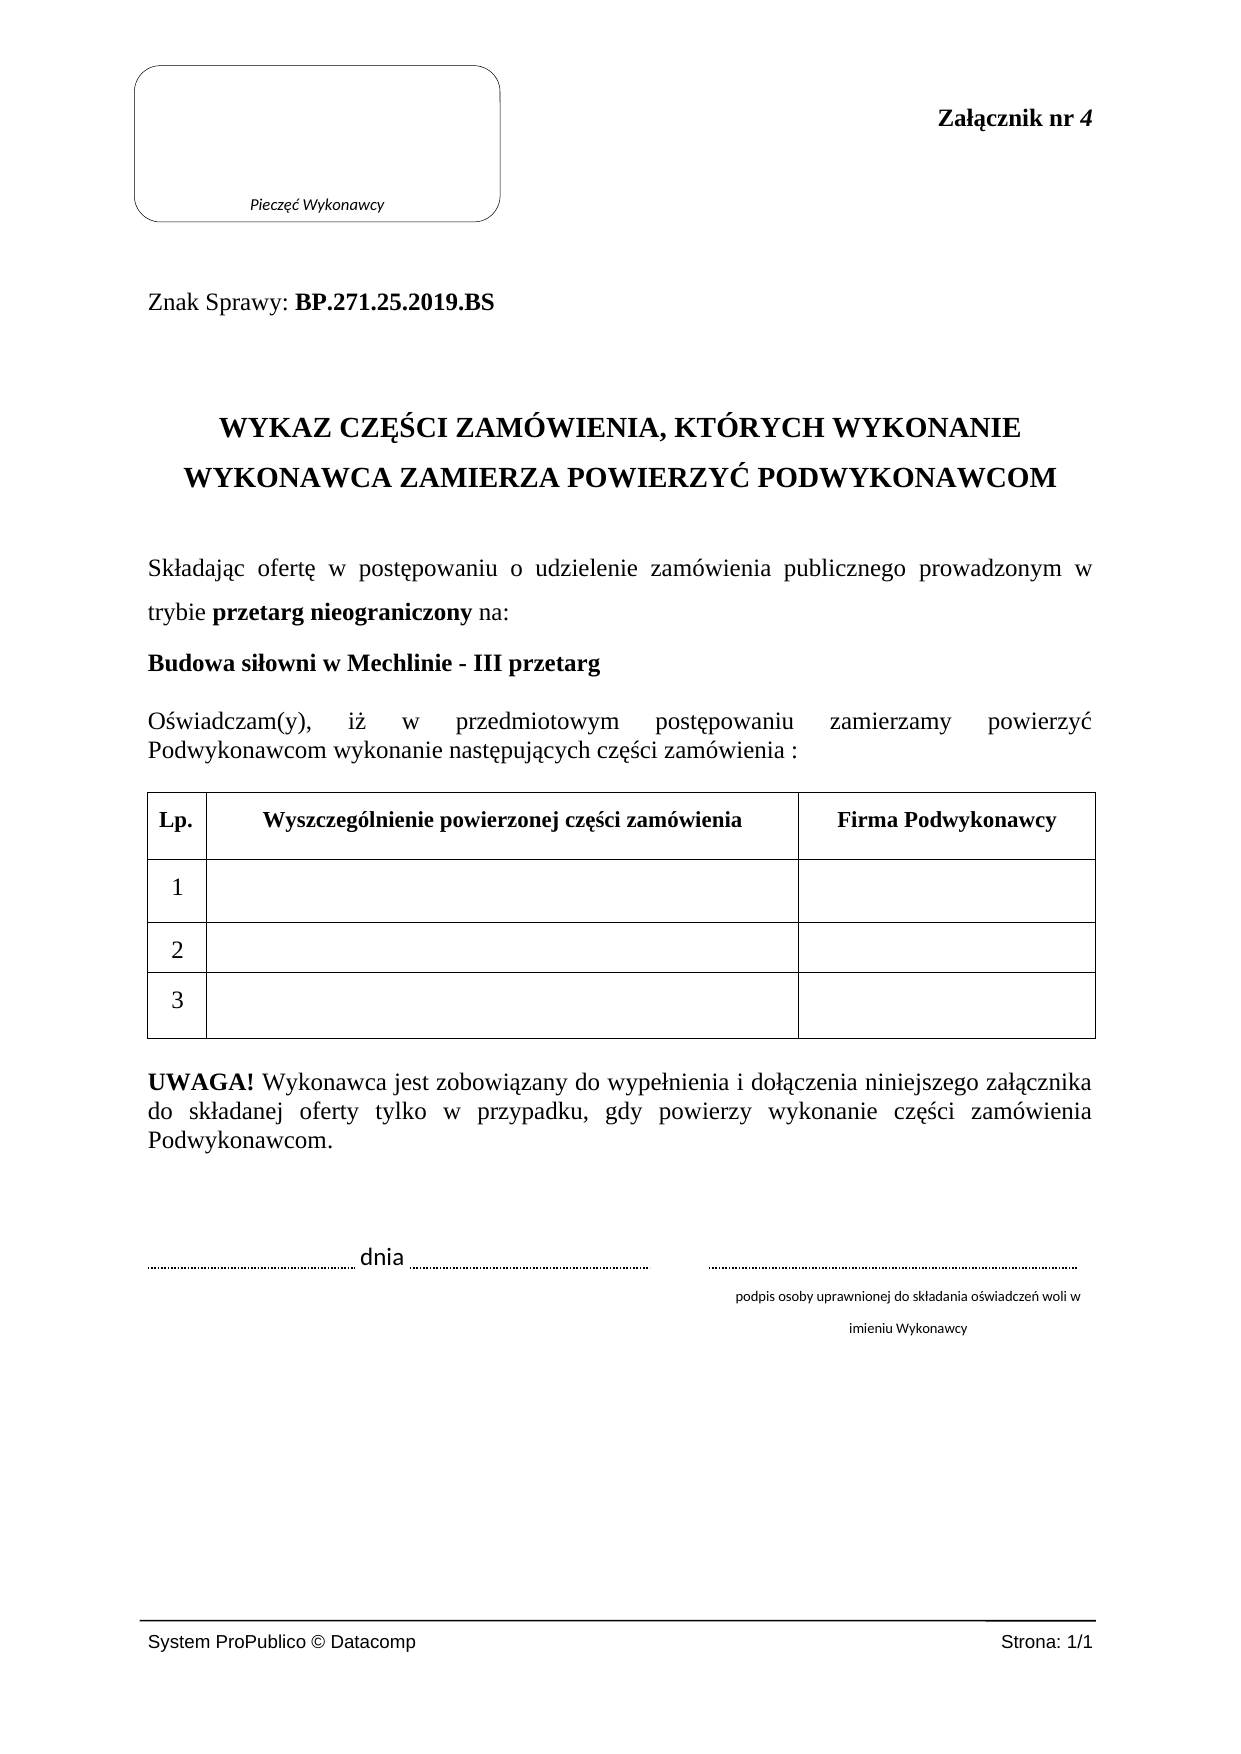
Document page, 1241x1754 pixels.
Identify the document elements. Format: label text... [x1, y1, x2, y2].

text podpis osoby uprawnionej do składania oświadczeń woli w imieniu Wykonawcy [723, 1287, 1093, 1350]
table_header Wyszczególnienie powierzonej części zamówienia [207, 793, 798, 858]
text Składając ofertę w postępowaniu o udzielenie zamówienia publicznego prowadzonym w trybie przetarg nieograniczony na: [148, 553, 1093, 625]
table_cell [799, 923, 1095, 972]
subtitle Załącznik nr 4 [207, 103, 1093, 132]
table_header Lp. [148, 793, 206, 858]
table_cell [207, 923, 798, 972]
table_cell 2 [148, 923, 206, 972]
text Budowa siłowni w Mechlinie - III przetarg [148, 640, 1093, 677]
table_cell [207, 860, 798, 922]
table_cell [799, 860, 1095, 922]
text Oświadczam(y), iż w przedmiotowym postępowaniu zamierzamy powierzyć Podwykonawcom wykonanie następujących części zamówienia : [148, 706, 1093, 763]
table_cell [207, 973, 798, 1037]
text dnia [148, 1241, 1093, 1272]
table_cell 1 [148, 860, 206, 922]
text WYKAZ CZĘŚCI ZAMÓWIENIA, KTÓRYCH WYKONANIE WYKONAWCA ZAMIERZA POWIERZYĆ PODWYKONAWCOM [148, 410, 1093, 493]
table_header Firma Podwykonawcy [799, 793, 1095, 858]
table_cell 3 [148, 973, 206, 1037]
text UWAGA! Wykonawca jest zobowiązany do wypełnienia i dołączenia niniejszego załącznika do składanej oferty tylko w przypadku, gdy powierzy wykonanie części zamówienia Podwykonawcom. [148, 1067, 1093, 1153]
table_cell [799, 973, 1095, 1037]
text Znak Sprawy: BP.271.25.2019.BS [148, 287, 1093, 316]
